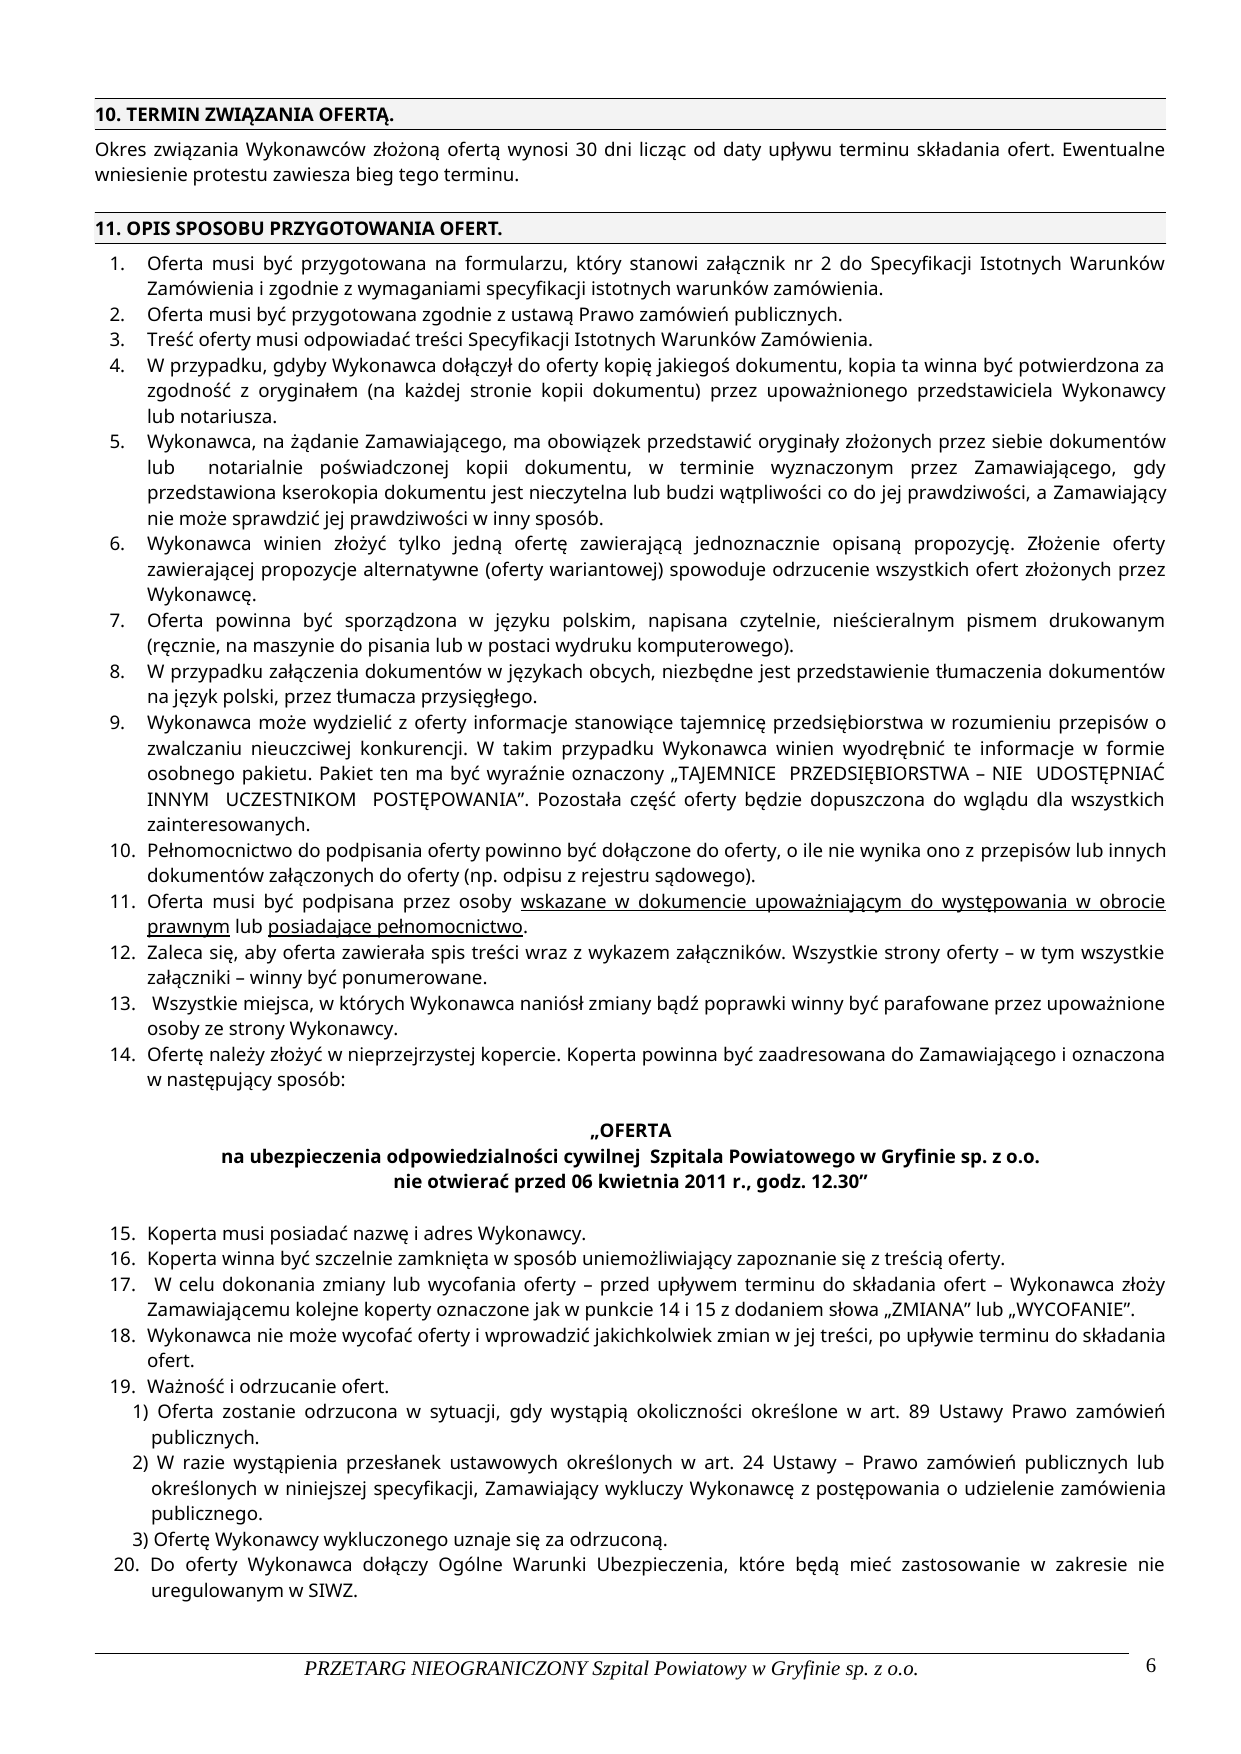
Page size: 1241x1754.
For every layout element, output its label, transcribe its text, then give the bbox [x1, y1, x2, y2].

subtitle 10. TERMIN ZWIĄZANIA OFERTĄ. [94, 99, 1166, 130]
text nie otwierać przed 06 kwietnia 2011 r., godz. 12.30” [94, 1169, 1166, 1194]
list 2) W razie wystąpienia przesłanek ustawowych określonych w art. 24 Ustawy – Prawo zamówień publicznych lub określonych w niniejszej specyfikacji, Zamawiający wykluczy Wykonawcę z postępowania o udzielenie zamówienia publicznego. [132, 1449, 1166, 1526]
text na ubezpieczenia odpowiedzialności cywilnej Szpitala Powiatowego w Gryfinie sp. z o.o. [94, 1143, 1166, 1169]
list Wszystkie miejsca, w których Wykonawca naniósł zmiany bądź poprawki winny być parafowane przez upoważnione osoby ze strony Wykonawcy. [109, 990, 1166, 1041]
list Oferta powinna być sporządzona w języku polskim, napisana czytelnie, nieścieralnym pismem drukowanym (ręcznie, na maszynie do pisania lub w postaci wydruku komputerowego). [109, 607, 1166, 658]
list Koperta winna być szczelnie zamknięta w sposób uniemożliwiający zapoznanie się z treścią oferty. [109, 1245, 1166, 1271]
text „OFERTA [94, 1118, 1166, 1143]
text Okres związania Wykonawców złożoną ofertą wynosi 30 dni licząc od daty upływu terminu składania ofert. Ewentualne wniesienie protestu zawiesza bieg tego terminu. [94, 136, 1166, 187]
list Wykonawca nie może wycofać oferty i wprowadzić jakichkolwiek zmian w jej treści, po upływie terminu do składania ofert. [109, 1322, 1166, 1373]
list W celu dokonania zmiany lub wycofania oferty – przed upływem terminu do składania ofert – Wykonawca złoży Zamawiającemu kolejne koperty oznaczone jak w punkcie 14 i 15 z dodaniem słowa „ZMIANA” lub „WYCOFANIE”. [109, 1271, 1166, 1322]
list Wykonawca może wydzielić z oferty informacje stanowiące tajemnicę przedsiębiorstwa w rozumieniu przepisów o zwalczaniu nieuczciwej konkurencji. W takim przypadku Wykonawca winien wyodrębnić te informacje w formie osobnego pakietu. Pakiet ten ma być wyraźnie oznaczony „TAJEMNICE PRZEDSIĘBIORSTWA – NIE UDOSTĘPNIAĆ INNYM UCZESTNIKOM POSTĘPOWANIA”. Pozostała część oferty będzie dopuszczona do wglądu dla wszystkich zainteresowanych. [109, 709, 1166, 837]
list W przypadku, gdyby Wykonawca dołączył do oferty kopię jakiegoś dokumentu, kopia ta winna być potwierdzona za zgodność z oryginałem (na każdej stronie kopii dokumentu) przez upoważnionego przedstawiciela Wykonawcy lub notariusza. [109, 352, 1166, 429]
list 3) Ofertę Wykonawcy wykluczonego uznaje się za odrzuconą. [132, 1526, 1166, 1552]
list Oferta musi być przygotowana zgodnie z ustawą Prawo zamówień publicznych. [109, 301, 1166, 327]
list Ważność i odrzucanie ofert. [109, 1373, 1166, 1398]
subtitle 11. OPIS SPOSOBU PRZYGOTOWANIA OFERT. [94, 213, 1166, 244]
list Treść oferty musi odpowiadać treści Specyfikacji Istotnych Warunków Zamówienia. [109, 327, 1166, 352]
list 1) Oferta zostanie odrzucona w sytuacji, gdy wystąpią okoliczności określone w art. 89 Ustawy Prawo zamówień publicznych. [132, 1398, 1166, 1449]
list Wykonawca, na żądanie Zamawiającego, ma obowiązek przedstawić oryginały złożonych przez siebie dokumentów lub notarialnie poświadczonej kopii dokumentu, w terminie wyznaczonym przez Zamawiającego, gdy przedstawiona kserokopia dokumentu jest nieczytelna lub budzi wątpliwości co do jej prawdziwości, a Zamawiający nie może sprawdzić jej prawdziwości w inny sposób. [109, 429, 1166, 531]
list W przypadku załączenia dokumentów w językach obcych, niezbędne jest przedstawienie tłumaczenia dokumentów na język polski, przez tłumacza przysięgłego. [109, 658, 1166, 709]
list Ofertę należy złożyć w nieprzejrzystej kopercie. Koperta powinna być zaadresowana do Zamawiającego i oznaczona w następujący sposób: [109, 1041, 1166, 1092]
list Pełnomocnictwo do podpisania oferty powinno być dołączone do oferty, o ile nie wynika ono z przepisów lub innych dokumentów załączonych do oferty (np. odpisu z rejestru sądowego). [109, 837, 1166, 888]
text 20. Do oferty Wykonawca dołączy Ogólne Warunki Ubezpieczenia, które będą mieć zastosowanie w zakresie nie uregulowanym w SIWZ. [113, 1552, 1166, 1603]
list Koperta musi posiadać nazwę i adres Wykonawcy. [109, 1220, 1166, 1245]
list Oferta musi być podpisana przez osoby wskazane w dokumencie upoważniającym do występowania w obrocie prawnym lub posiadające pełnomocnictwo. [109, 888, 1166, 939]
list Wykonawca winien złożyć tylko jedną ofertę zawierającą jednoznacznie opisaną propozycję. Złożenie oferty zawierającej propozycje alternatywne (oferty wariantowej) spowoduje odrzucenie wszystkich ofert złożonych przez Wykonawcę. [109, 531, 1166, 607]
list Oferta musi być przygotowana na formularzu, który stanowi załącznik nr 2 do Specyfikacji Istotnych Warunków Zamówienia i zgodnie z wymaganiami specyfikacji istotnych warunków zamówienia. [109, 250, 1166, 301]
list Zaleca się, aby oferta zawierała spis treści wraz z wykazem załączników. Wszystkie strony oferty – w tym wszystkie załączniki – winny być ponumerowane. [109, 939, 1166, 990]
